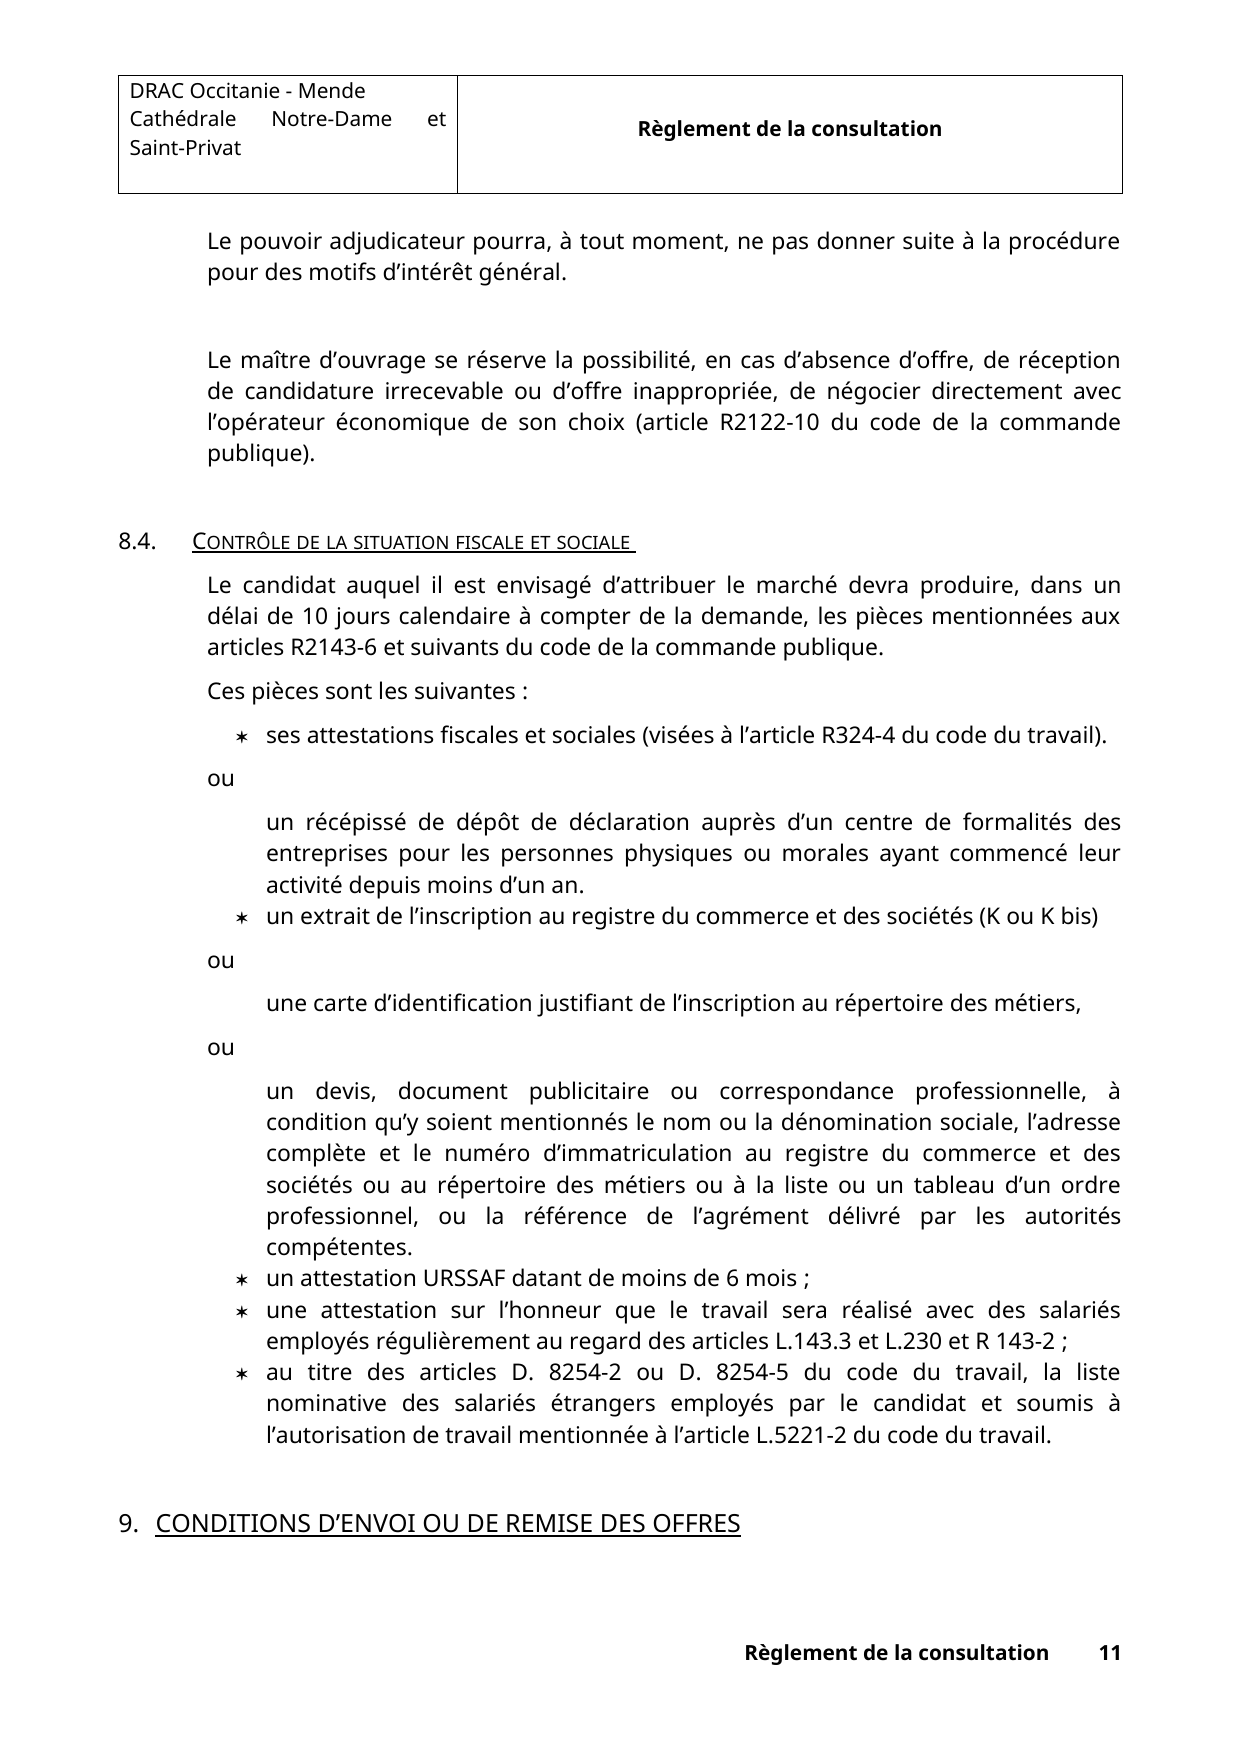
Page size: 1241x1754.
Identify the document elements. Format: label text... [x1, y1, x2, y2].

list un devis, document publicitaire ou correspondance professionnelle, à condition qu’y soient mentionnés le nom ou la dénomination sociale, l’adresse complète et le numéro d’immatriculation au registre du commerce et des sociétés ou au répertoire des métiers ou à la liste ou un tableau d’un ordre professionnel, ou la référence de l’agrément délivré par les autorités compétentes. [266, 1075, 1122, 1262]
text Le pouvoir adjudicateur pourra, à tout moment, ne pas donner suite à la procédure pour des motifs d’intérêt général. [207, 225, 1122, 287]
text Le maître d’ouvrage se réserve la possibilité, en cas d’absence d’offre, de réception de candidature irrecevable ou d’offre inappropriée, de négocier directement avec l’opérateur économique de son choix (article R2122-10 du code de la commande publique). [207, 344, 1122, 469]
list un récépissé de dépôt de déclaration auprès d’un centre de formalités des entreprises pour les personnes physiques ou morales ayant commencé leur activité depuis moins d’un an. [266, 806, 1122, 900]
list une attestation sur l’honneur que le travail sera réalisé avec des salariés employés régulièrement au regard des articles L.143.3 et L.230 et R 143-2 ; [236, 1294, 1122, 1356]
list une carte d’identification justifiant de l’inscription au répertoire des métiers, [266, 987, 1122, 1019]
text ou [207, 762, 1122, 794]
text ou [207, 944, 1122, 975]
text Le candidat auquel il est envisagé d’attribuer le marché devra produire, dans un délai de 10 jours calendaire à compter de la demande, les pièces mentionnées aux articles R2143-6 et suivants du code de la commande publique. [207, 569, 1122, 662]
list ses attestations fiscales et sociales (visées à l’article R324-4 du code du travail). [236, 719, 1122, 750]
text ou [207, 1031, 1122, 1062]
subtitle Contrôle de la situation fiscale et sociale [118, 525, 1122, 556]
list un attestation URSSAF datant de moins de 6 mois ; [236, 1262, 1122, 1294]
text Ces pièces sont les suivantes : [207, 675, 1122, 706]
list un extrait de l’inscription au registre du commerce et des sociétés (K ou K bis) [236, 900, 1122, 931]
list au titre des articles D. 8254-2 ou D. 8254-5 du code du travail, la liste nominative des salariés étrangers employés par le candidat et soumis à l’autorisation de travail mentionnée à l’article L.5221-2 du code du travail. [236, 1356, 1122, 1450]
subtitle Conditions d’envoi ou de remise des offres [118, 1506, 1122, 1540]
